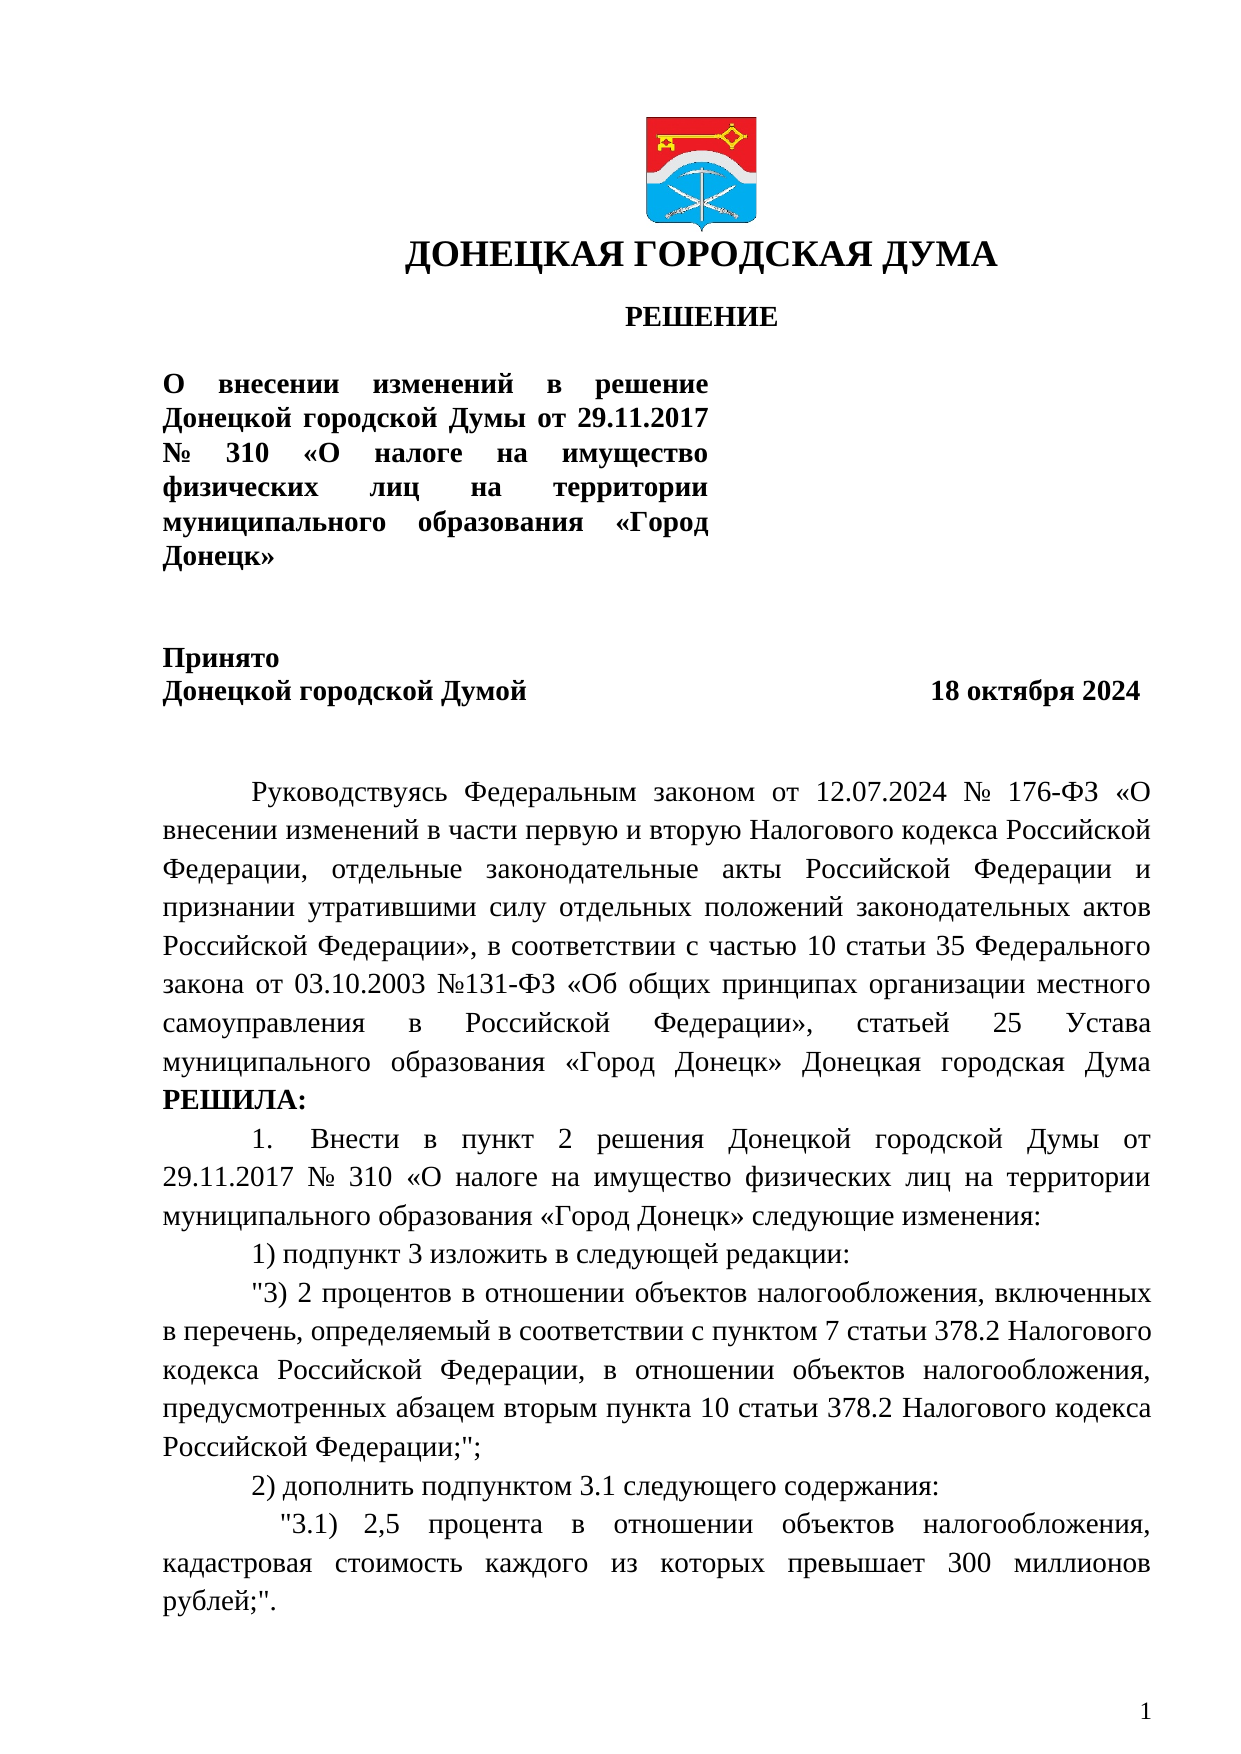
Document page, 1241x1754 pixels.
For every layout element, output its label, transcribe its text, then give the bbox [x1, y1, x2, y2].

text 2) дополнить подпунктом 3.1 следующего содержания: [162, 1468, 1152, 1501]
text О внесении изменений в решение Донецкой городской Думы от 29.11.2017 № 310 «О налоге на имущество физических лиц на территории муниципального образования «Город Донецк» [162, 366, 709, 572]
picture [646, 215, 757, 232]
text "3) 2 процентов в отношении объектов налогообложения, включенных в перечень, определяемый в соответствии с пунктом 7 статьи 378.2 Налогового кодекса Российской Федерации, в отношении объектов налогообложения, предусмотренных абзацем вторым пункта 10 статьи 378.2 Налогового кодекса Российской Федерации;"; [162, 1275, 1152, 1463]
text Донецкой городской Думой 18 октября 2024 [162, 673, 1152, 707]
text Руководствуясь Федеральным законом от 12.07.2024 № 176-ФЗ «О внесении изменений в части первую и вторую Налогового кодекса Российской Федерации, отдельные законодательные акты Российской Федерации и признании утратившими силу отдельных положений законодательных актов Российской Федерации», в соответствии с частью 10 статьи 35 Федерального закона от 03.10.2003 №131-ФЗ «Об общих принципах организации местного самоуправления в Российской Федерации», статьей 25 Устава муниципального образования «Город Донецк» Донецкая городская Дума РЕШИЛА: [162, 774, 1152, 1116]
text ДОНЕЦКАЯ ГОРОДСКАЯ ДУМА [162, 232, 1152, 275]
text РЕШЕНИЕ [162, 299, 1152, 332]
text 1) подпункт 3 изложить в следующей редакции: [162, 1236, 1152, 1270]
picture [666, 168, 738, 221]
picture [646, 117, 757, 214]
text "3.1) 2,5 процента в отношении объектов налогообложения, кадастровая стоимость каждого из которых превышает 300 миллионов рублей;". [162, 1506, 1152, 1617]
text Принято [162, 640, 1152, 673]
list Внести в пункт 2 решения Донецкой городской Думы от 29.11.2017 № 310 «О налоге на имущество физических лиц на территории муниципального образования «Город Донецк» следующие изменения: [162, 1121, 1152, 1231]
